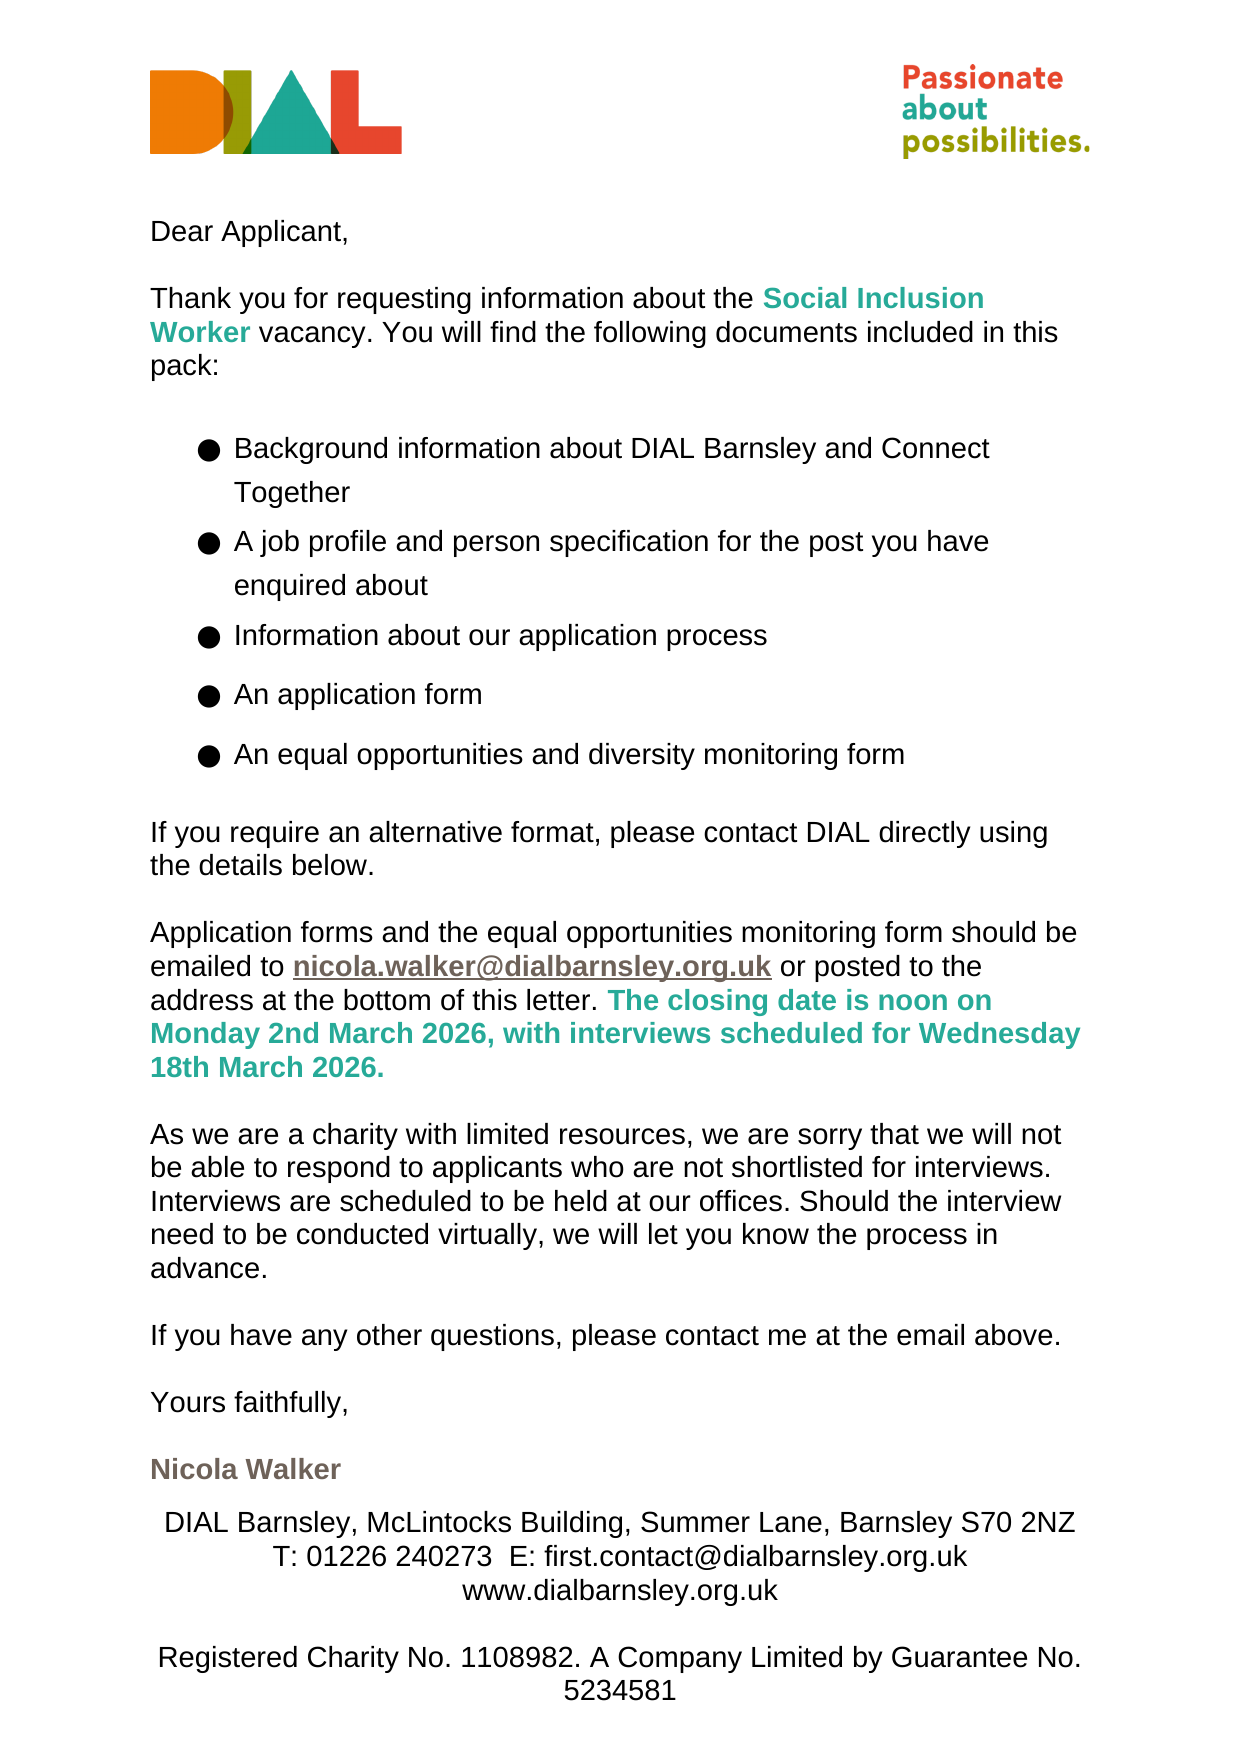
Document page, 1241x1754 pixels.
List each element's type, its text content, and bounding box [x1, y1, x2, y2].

picture [150, 69, 402, 154]
text Dear Applicant, [150, 214, 1090, 247]
text Application forms and the equal opportunities monitoring form should be emailed to nicola.walker@dialbarnsley.org.uk or posted to the address at the bottom of this letter. The closing date is noon on Monday 2nd March 2026, with interviews scheduled for Wednesday 18th March 2026. [150, 915, 1090, 1083]
list Background information about DIAL Barnsley and Connect Together [196, 415, 1090, 508]
list An application form [196, 662, 1090, 721]
list Information about our application process [196, 602, 1090, 662]
text As we are a charity with limited resources, we are sorry that we will not be able to respond to applicants who are not shortlisted for interviews. Interviews are scheduled to be held at our offices. Should the interview need to be conducted virtually, we will let you know the process in advance. [150, 1117, 1090, 1284]
text Thank you for requesting information about the Social Inclusion Worker vacancy. You will find the following documents included in this pack: [150, 281, 1090, 382]
text Nicola Walker [150, 1452, 1090, 1486]
picture [902, 64, 1090, 159]
text Yours faithfully, [150, 1385, 1090, 1418]
list A job profile and person specification for the post you have enquired about [196, 508, 1090, 602]
text If you have any other questions, please contact me at the email above. [150, 1318, 1090, 1351]
text If you require an alternative format, please contact DIAL directly using the details below. [150, 815, 1090, 882]
list An equal opportunities and diversity monitoring form [196, 721, 1090, 781]
